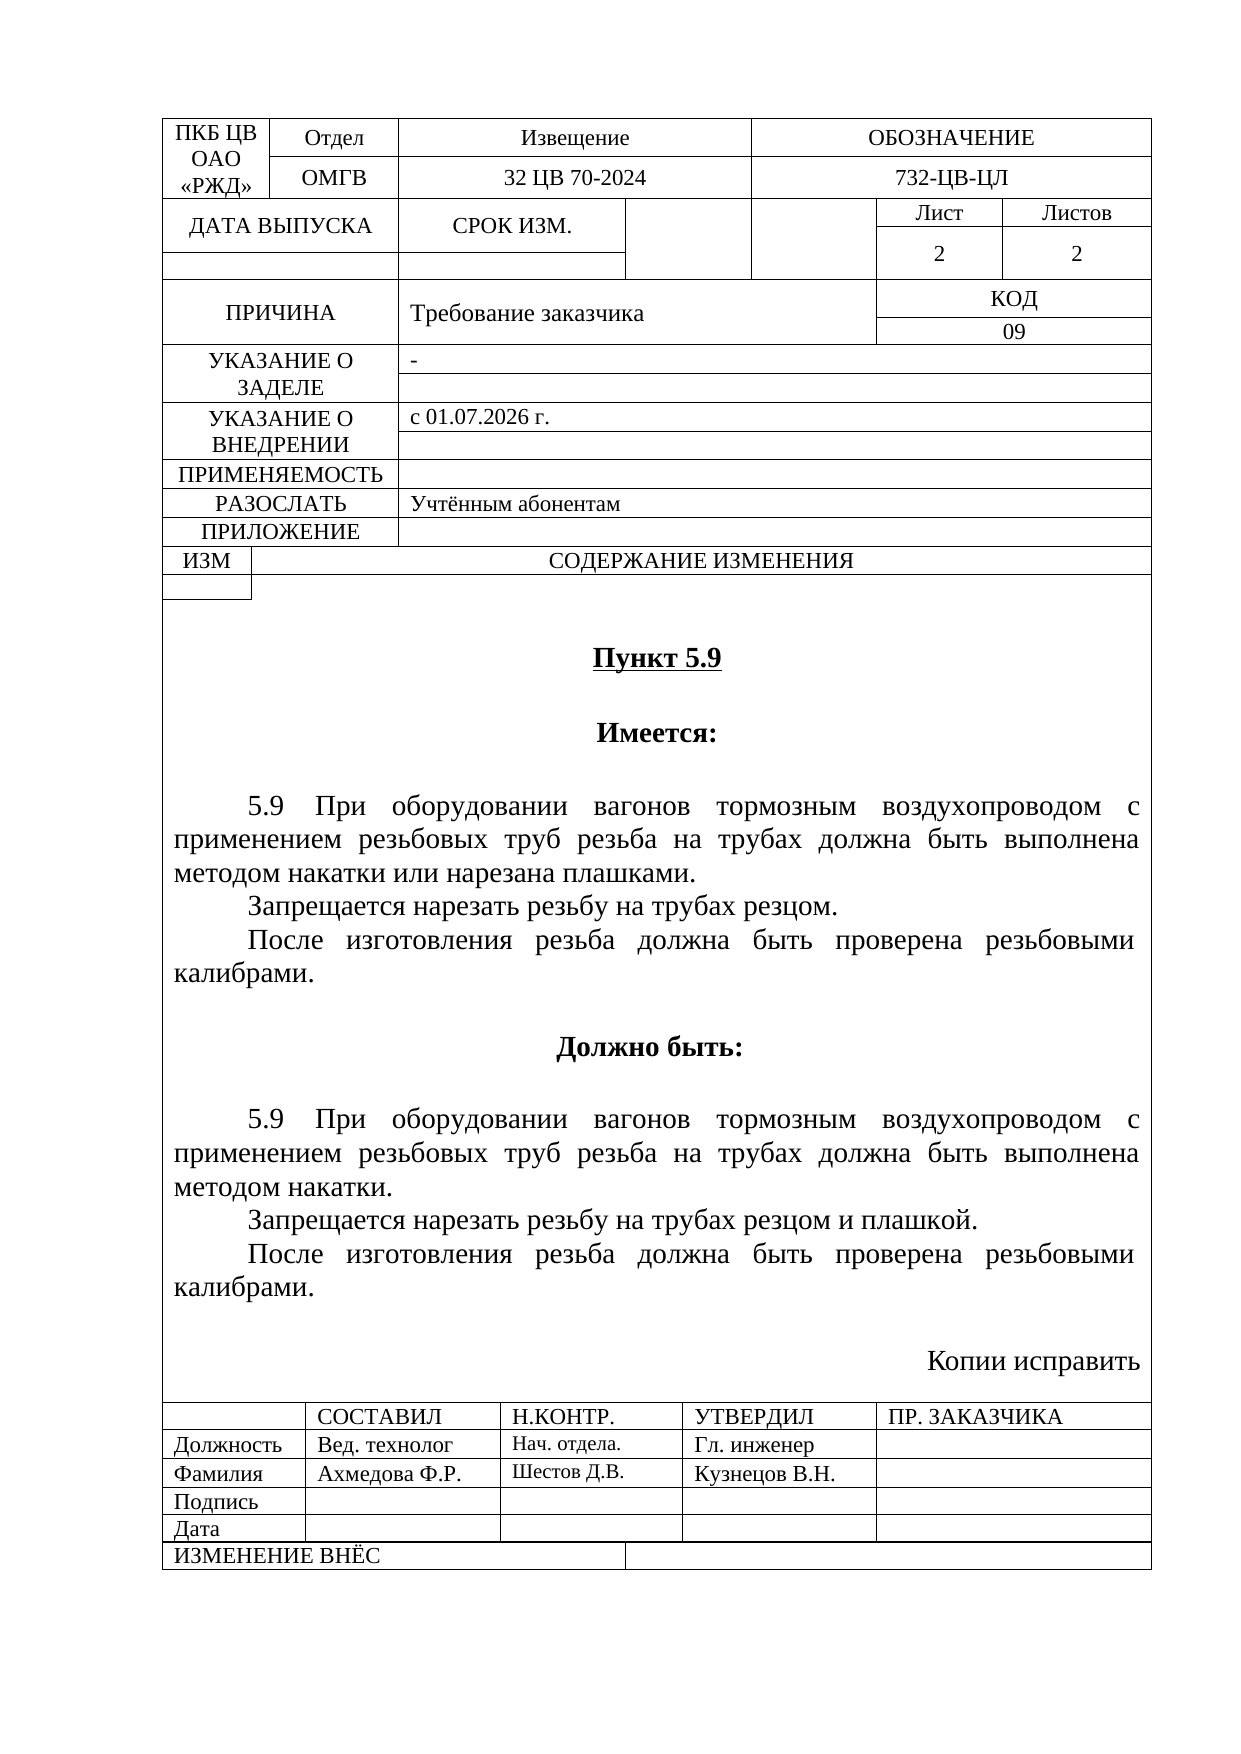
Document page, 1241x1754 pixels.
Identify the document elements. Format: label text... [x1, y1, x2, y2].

table_header Извещение [399, 119, 751, 156]
table_cell ПРИМЕНЯЕМОСТЬ [163, 460, 398, 488]
table_cell [399, 460, 1151, 488]
table_header ПКБ ЦВ ОАО «РЖД» [163, 119, 269, 198]
table_cell [399, 432, 1151, 459]
table_cell [306, 1515, 500, 1541]
table_cell [163, 575, 251, 599]
table_cell [877, 1430, 1151, 1458]
table_cell Требование заказчика [399, 280, 876, 344]
table_cell ИЗМ [163, 547, 251, 574]
table_cell [683, 1515, 876, 1541]
table_cell Нач. отдела. [501, 1430, 682, 1458]
table_cell [501, 1515, 682, 1541]
table_cell [252, 575, 1151, 599]
table_cell [626, 199, 751, 279]
table_cell Фамилия [163, 1459, 305, 1487]
table_cell УКАЗАНИЕ О ВНЕДРЕНИИ [163, 403, 398, 459]
table_cell КОД [877, 280, 1151, 317]
table_cell Н.КОНТР. [501, 1403, 682, 1429]
table_cell ДАТА ВЫПУСКА [163, 199, 398, 252]
table_cell ПР. ЗАКАЗЧИКА [877, 1403, 1151, 1429]
table_cell 32 ЦВ 70-2024 [399, 157, 751, 198]
table_cell [399, 253, 625, 279]
table_cell [163, 253, 398, 279]
table_cell [752, 199, 876, 279]
table_cell - [399, 345, 1151, 373]
table_cell [877, 1488, 1151, 1514]
table_header ОБОЗНАЧЕНИЕ [752, 119, 1151, 156]
table_cell [626, 1543, 1151, 1569]
table_cell СРОК ИЗМ. [399, 199, 625, 252]
table_cell [501, 1488, 682, 1514]
table_cell Ахмедова Ф.Р. [306, 1459, 500, 1487]
table_cell [877, 1515, 1151, 1541]
table_cell 2 [877, 227, 1002, 279]
table_cell ПРИЛОЖЕНИЕ [163, 518, 398, 546]
table_cell Вед. технолог [306, 1430, 500, 1458]
table_cell Дата [163, 1515, 305, 1541]
table_cell УКАЗАНИЕ О ЗАДЕЛЕ [163, 345, 398, 402]
table_cell РАЗОСЛАТЬ [163, 489, 398, 517]
table_cell Подпись [163, 1488, 305, 1514]
table_cell СОДЕРЖАНИЕ ИЗМЕНЕНИЯ [252, 547, 1151, 574]
table_cell Должность [163, 1430, 305, 1458]
table_cell [399, 518, 1151, 546]
table_cell [306, 1488, 500, 1514]
table_cell [877, 1459, 1151, 1487]
table_cell СОСТАВИЛ [306, 1403, 500, 1429]
table_cell Учтённым абонентам [399, 489, 1151, 517]
table_cell [163, 1403, 305, 1429]
table_cell Гл. инженер [683, 1430, 876, 1458]
table_cell 2 [1003, 227, 1151, 279]
table_header Отдел [270, 119, 398, 156]
table_cell [399, 374, 1151, 402]
table_cell Лист [877, 199, 1002, 226]
table_cell Кузнецов В.Н. [683, 1459, 876, 1487]
table_cell с 01.07.2026 г. [399, 403, 1151, 431]
table_cell [683, 1488, 876, 1514]
table_cell ПРИЧИНА [163, 280, 398, 344]
table_cell ИЗМЕНЕНИЕ ВНЁС [163, 1543, 625, 1569]
table_cell Шестов Д.В. [501, 1459, 682, 1487]
table_cell 09 [877, 318, 1151, 344]
table_cell 732-ЦВ-ЦЛ [752, 157, 1151, 198]
table_cell УТВЕРДИЛ [683, 1403, 876, 1429]
table_cell Пункт 5.9 Имеется: 5.9 При оборудовании вагонов тормозным воздухопроводом с применением резьбовых труб резьба на трубах должна быть выполнена методом накатки или нарезана плашками. Запрещается нарезать резьбу на трубах резцом. После изготовления резьба должна быть проверена резьбовыми калибрами. Должно быть: 5.9 При оборудовании вагонов тормозным воздухопроводом с применением резьбовых труб резьба на трубах должна быть выполнена методом накатки. Запрещается нарезать резьбу на трубах резцом и плашкой. После изготовления резьба должна быть проверена резьбовыми калибрами. Копии исправить [163, 599, 1151, 1402]
table_cell Листов [1003, 199, 1151, 226]
table_cell ОМГВ [270, 157, 398, 198]
